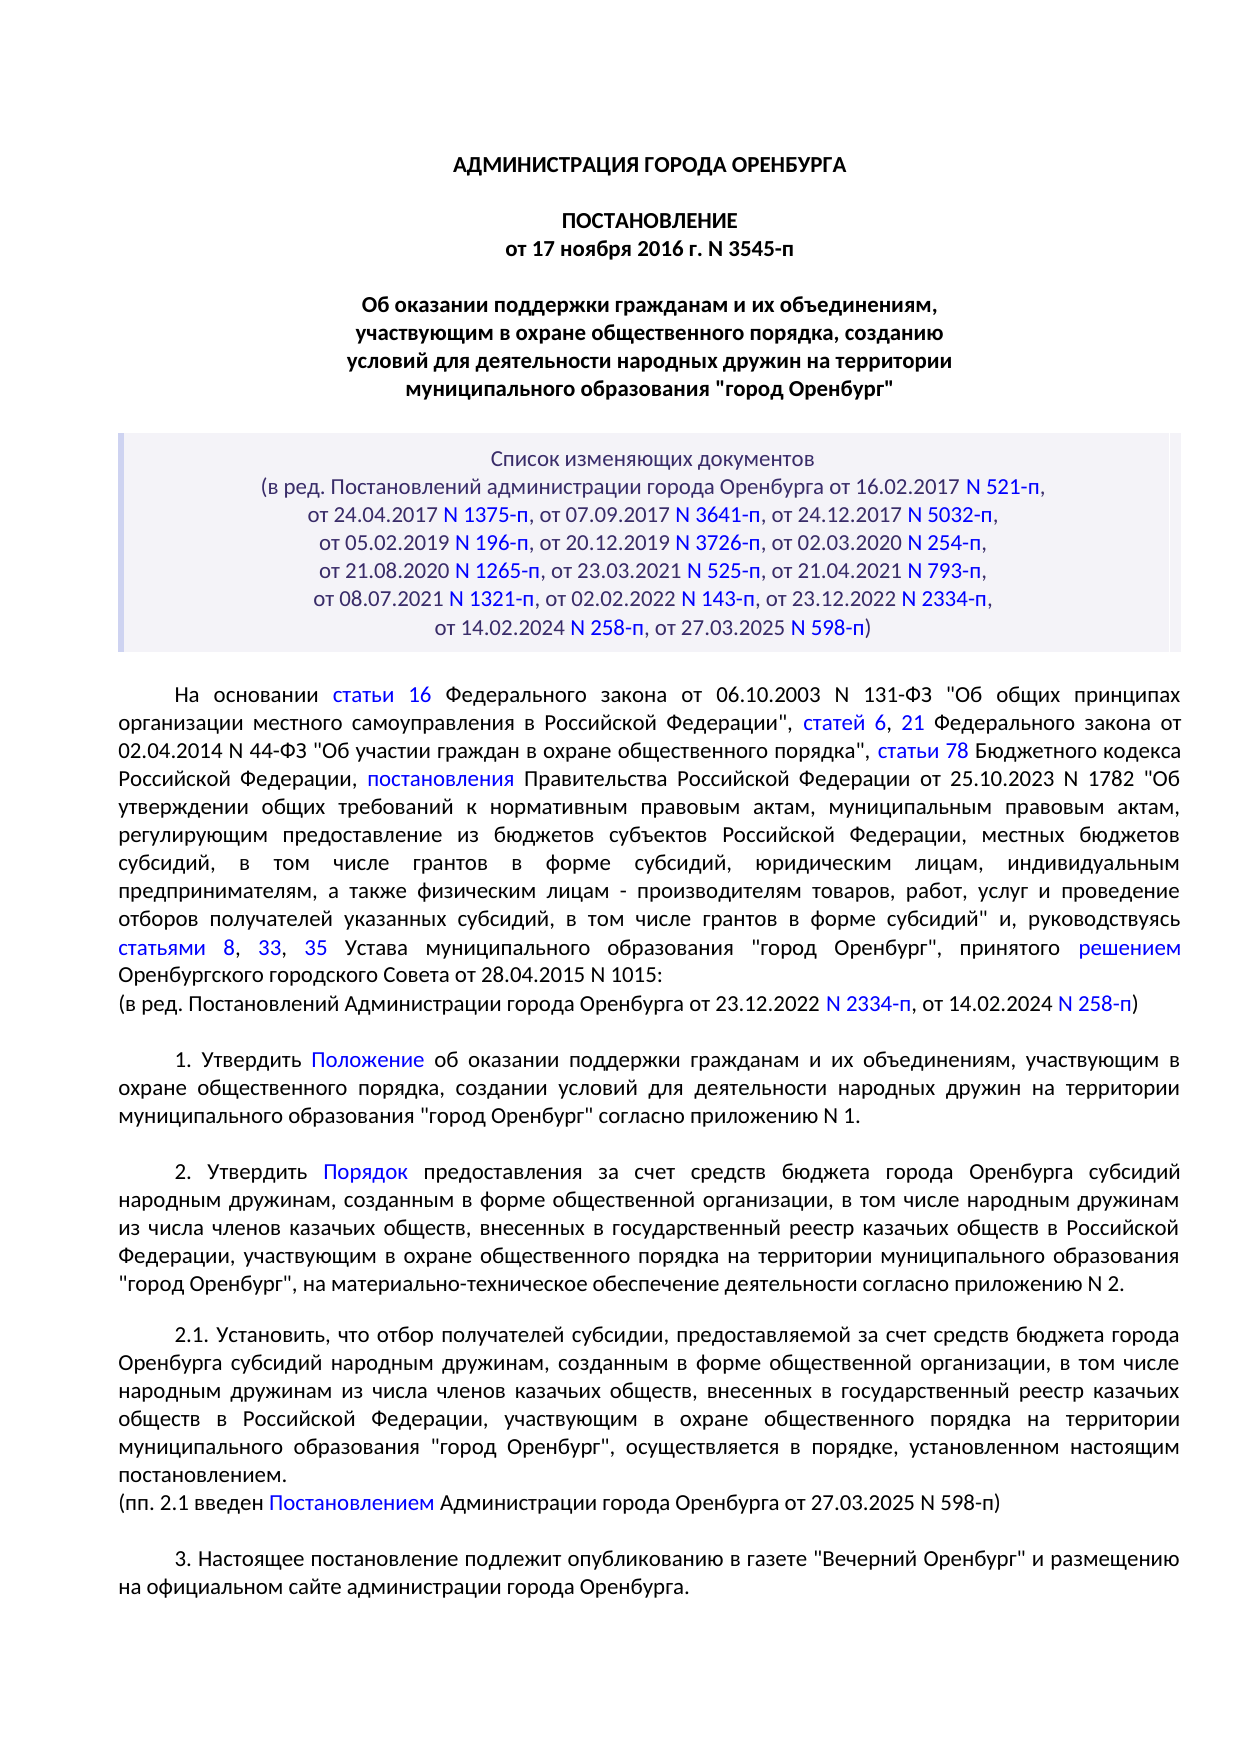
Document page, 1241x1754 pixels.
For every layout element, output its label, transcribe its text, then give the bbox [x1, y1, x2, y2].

text муниципального образования "город Оренбург" [118, 374, 1181, 402]
text Об оказании поддержки гражданам и их объединениям, [118, 290, 1181, 318]
text условий для деятельности народных дружин на территории [118, 346, 1181, 374]
table_header [118, 433, 124, 652]
text (в ред. Постановлений Администрации города Оренбурга от 23.12.2022 N 2334-п, от 14.02.2024 N 258-п) [118, 989, 1181, 1017]
text ПОСТАНОВЛЕНИЕ [118, 206, 1181, 234]
text 2.1. Установить, что отбор получателей субсидии, предоставляемой за счет средств бюджета города Оренбурга субсидий народным дружинам, созданным в форме общественной организации, в том числе народным дружинам из числа членов казачьих обществ, внесенных в государственный реестр казачьих обществ в Российской Федерации, участвующим в охране общественного порядка на территории муниципального образования "город Оренбург", осуществляется в порядке, установленном настоящим постановлением. [118, 1320, 1181, 1488]
text 2. Утвердить Порядок предоставления за счет средств бюджета города Оренбурга субсидий народным дружинам, созданным в форме общественной организации, в том числе народным дружинам из числа членов казачьих обществ, внесенных в государственный реестр казачьих обществ в Российской Федерации, участвующим в охране общественного порядка на территории муниципального образования "город Оренбург", на материально-техническое обеспечение деятельности согласно приложению N 2. [118, 1157, 1181, 1297]
text 1. Утвердить Положение об оказании поддержки гражданам и их объединениям, участвующим в охране общественного порядка, создании условий для деятельности народных дружин на территории муниципального образования "город Оренбург" согласно приложению N 1. [118, 1045, 1181, 1129]
text от 17 ноября 2016 г. N 3545-п [118, 234, 1181, 262]
table_header [1170, 433, 1181, 652]
text АДМИНИСТРАЦИЯ ГОРОДА ОРЕНБУРГА [118, 150, 1181, 178]
table_header Список изменяющих документов (в ред. Постановлений администрации города Оренбурга от 16.02.2017 N 521-п, от 24.04.2017 N 1375-п, от 07.09.2017 N 3641-п, от 24.12.2017 N 5032-п, от 05.02.2019 N 196-п, от 20.12.2019 N 3726-п, от 02.03.2020 N 254-п, от 21.08.2020 N 1265-п, от 23.03.2021 N 525-п, от 21.04.2021 N 793-п, от 08.07.2021 N 1321-п, от 02.02.2022 N 143-п, от 23.12.2022 N 2334-п, от 14.02.2024 N 258-п, от 27.03.2025 N 598-п) [136, 433, 1169, 652]
text (пп. 2.1 введен Постановлением Администрации города Оренбурга от 27.03.2025 N 598-п) [118, 1488, 1181, 1516]
text 3. Настоящее постановление подлежит опубликованию в газете "Вечерний Оренбург" и размещению на официальном сайте администрации города Оренбурга. [118, 1544, 1181, 1600]
text На основании статьи 16 Федерального закона от 06.10.2003 N 131-ФЗ "Об общих принципах организации местного самоуправления в Российской Федерации", статей 6, 21 Федерального закона от 02.04.2014 N 44-ФЗ "Об участии граждан в охране общественного порядка", статьи 78 Бюджетного кодекса Российской Федерации, постановления Правительства Российской Федерации от 25.10.2023 N 1782 "Об утверждении общих требований к нормативным правовым актам, муниципальным правовым актам, регулирующим предоставление из бюджетов субъектов Российской Федерации, местных бюджетов субсидий, в том числе грантов в форме субсидий, юридическим лицам, индивидуальным предпринимателям, а также физическим лицам - производителям товаров, работ, услуг и проведение отборов получателей указанных субсидий, в том числе грантов в форме субсидий" и, руководствуясь статьями 8, 33, 35 Устава муниципального образования "город Оренбург", принятого решением Оренбургского городского Совета от 28.04.2015 N 1015: [118, 680, 1181, 989]
text участвующим в охране общественного порядка, созданию [118, 318, 1181, 346]
table_header [124, 433, 136, 652]
